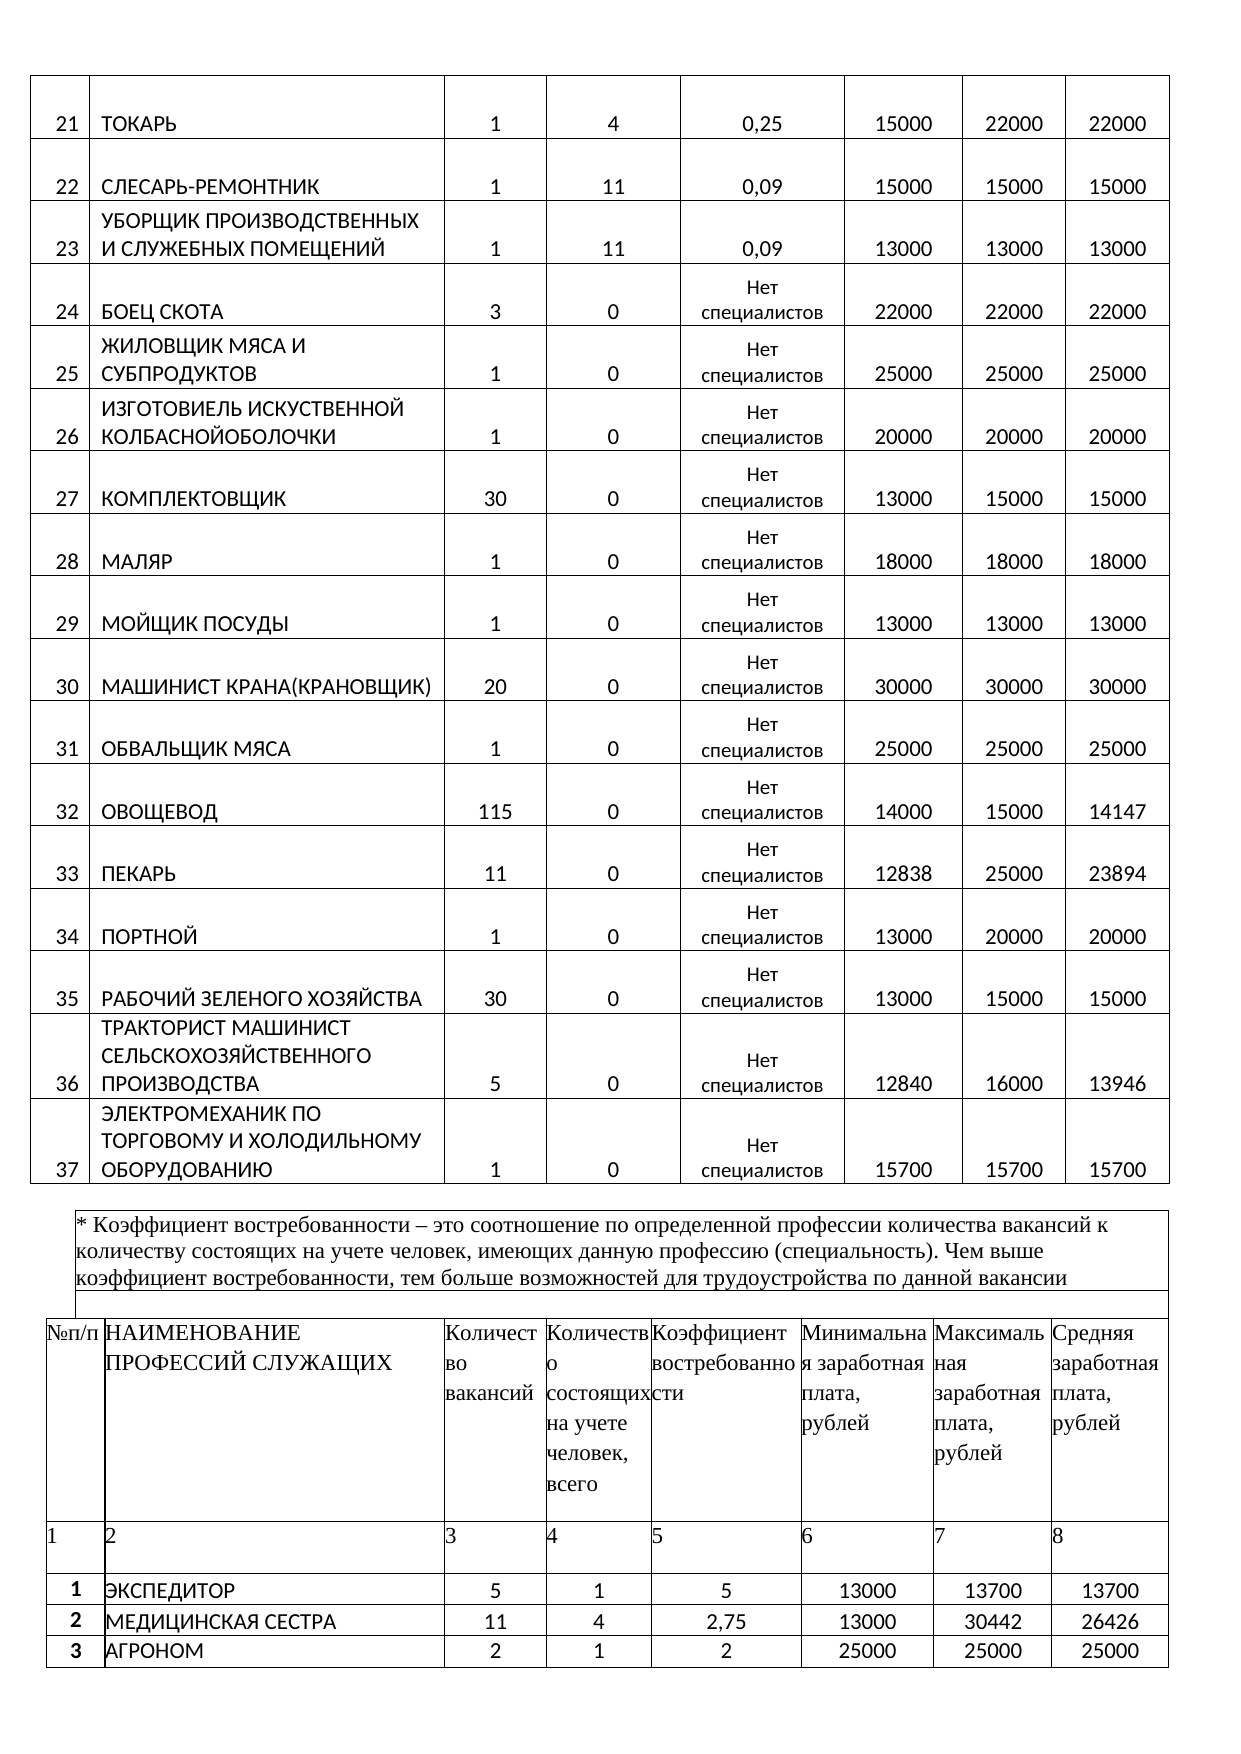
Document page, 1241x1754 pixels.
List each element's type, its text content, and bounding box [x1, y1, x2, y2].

table_cell 34 [31, 889, 89, 950]
table_cell 0 [547, 701, 680, 762]
table_cell 21 [31, 76, 89, 137]
table_cell 0,25 [681, 76, 844, 137]
table_cell Нет специалистов [681, 826, 844, 887]
table_cell ПЕКАРЬ [90, 826, 444, 887]
table_cell 15000 [963, 451, 1065, 512]
table_cell 1 [445, 889, 546, 950]
table_cell ИЗГОТОВИЕЛЬ ИСКУСТВЕННОЙ КОЛБАСНОЙОБОЛОЧКИ [90, 389, 444, 450]
table_cell 4 [547, 1605, 651, 1635]
table_cell 1 [445, 76, 546, 137]
table_cell 27 [31, 451, 89, 512]
table_cell 25000 [845, 701, 962, 762]
table_cell 13000 [845, 576, 962, 637]
table_cell 3 [445, 1522, 546, 1573]
table_cell 1 [445, 576, 546, 637]
table_cell 11 [547, 201, 680, 262]
table_cell 22000 [1066, 76, 1169, 137]
table_cell 3 [445, 264, 546, 325]
table_cell 2 [445, 1636, 546, 1667]
table_cell ЭЛЕКТРОМЕХАНИК ПО ТОРГОВОМУ И ХОЛОДИЛЬНОМУ ОБОРУДОВАНИЮ [90, 1099, 444, 1183]
table_cell ТРАКТОРИСТ МАШИНИСТ СЕЛЬСКОХОЗЯЙСТВЕННОГО ПРОИЗВОДСТВА [90, 1014, 444, 1098]
table_cell 13700 [1052, 1574, 1168, 1604]
table_cell 115 [445, 764, 546, 825]
table_cell 5 [652, 1522, 801, 1573]
table_cell 0 [547, 326, 680, 387]
table_cell 5 [652, 1574, 801, 1604]
table_cell 15000 [963, 764, 1065, 825]
table_cell Нет специалистов [681, 951, 844, 1012]
table_cell 1 [445, 514, 546, 575]
table_cell 26 [31, 389, 89, 450]
table_cell Максимальная заработная плата, рублей [934, 1319, 1051, 1521]
table_cell 0 [547, 951, 680, 1012]
table_cell 25000 [963, 701, 1065, 762]
table_cell 36 [31, 1014, 89, 1098]
table_cell 20000 [845, 389, 962, 450]
table_cell НАИМЕНОВАНИЕ ПРОФЕССИЙ СЛУЖАЩИХ [106, 1319, 444, 1521]
table_cell 11 [547, 139, 680, 200]
table_cell 22000 [963, 264, 1065, 325]
table_cell 0 [547, 514, 680, 575]
table_cell 1 [547, 1636, 651, 1667]
table_cell 13000 [845, 951, 962, 1012]
table_cell Нет специалистов [681, 514, 844, 575]
table_cell МАЛЯР [90, 514, 444, 575]
table_cell 0 [547, 576, 680, 637]
table_cell 1 [47, 1574, 104, 1604]
table_cell 29 [31, 576, 89, 637]
table_cell 22000 [963, 76, 1065, 137]
table_cell МОЙЩИК ПОСУДЫ [90, 576, 444, 637]
table_cell ПОРТНОЙ [90, 889, 444, 950]
table_cell 23894 [1066, 826, 1169, 887]
table_cell 0 [547, 389, 680, 450]
table_cell Нет специалистов [681, 1099, 844, 1183]
table_cell 15700 [845, 1099, 962, 1183]
table_cell 2 [652, 1636, 801, 1667]
table_cell Количество состоящих на учете человек, всего [547, 1319, 651, 1521]
table_cell 28 [31, 514, 89, 575]
table_cell 1 [445, 701, 546, 762]
table_cell 22 [31, 139, 89, 200]
table_cell 30 [31, 639, 89, 700]
table_cell 33 [31, 826, 89, 887]
table_cell 11 [445, 826, 546, 887]
table_cell 25000 [802, 1636, 933, 1667]
table_cell 4 [547, 1522, 651, 1573]
table_cell Нет специалистов [681, 389, 844, 450]
table_cell 18000 [1066, 514, 1169, 575]
table_cell 2 [106, 1522, 444, 1573]
table_cell 30000 [845, 639, 962, 700]
table_cell 0 [547, 264, 680, 325]
table_cell Нет специалистов [681, 764, 844, 825]
table_cell БОЕЦ СКОТА [90, 264, 444, 325]
table_cell №п/п [47, 1319, 104, 1521]
table_cell 1 [445, 139, 546, 200]
table_cell 22000 [845, 264, 962, 325]
table_cell 20000 [963, 389, 1065, 450]
table_cell 24 [31, 264, 89, 325]
table_cell 15000 [963, 951, 1065, 1012]
table_cell 0 [547, 764, 680, 825]
table_cell 25000 [963, 826, 1065, 887]
table_cell Нет специалистов [681, 326, 844, 387]
table_cell 25000 [1066, 701, 1169, 762]
table_cell 15700 [963, 1099, 1065, 1183]
table_cell Нет специалистов [681, 889, 844, 950]
table_cell РАБОЧИЙ ЗЕЛЕНОГО ХОЗЯЙСТВА [90, 951, 444, 1012]
table_cell 20000 [1066, 389, 1169, 450]
table_cell 15000 [1066, 451, 1169, 512]
table_cell 0 [547, 1014, 680, 1098]
table_cell 14000 [845, 764, 962, 825]
table_cell 35 [31, 951, 89, 1012]
table_cell 5 [445, 1014, 546, 1098]
table_cell 1 [47, 1522, 104, 1573]
table_cell Нет специалистов [681, 576, 844, 637]
table_header * Коэффициент востребованности – это соотношение по определенной профессии количества вакансий к количеству состоящих на учете человек, имеющих данную профессию (специальность). Чем выше коэффициент востребованности, тем больше возможностей для трудоустройства по данной вакансии [76, 1211, 1168, 1290]
table_cell 25 [31, 326, 89, 387]
table_cell [76, 1291, 1168, 1318]
table_cell 15700 [1066, 1099, 1169, 1183]
table_cell 2 [47, 1605, 104, 1635]
table_cell 13000 [1066, 576, 1169, 637]
table_cell 5 [445, 1574, 546, 1604]
table_cell Средняя заработная плата, рублей [1052, 1319, 1168, 1521]
table_cell 0 [547, 451, 680, 512]
table_cell 26426 [1052, 1605, 1168, 1635]
table_cell 1 [445, 201, 546, 262]
table_cell 8 [1052, 1522, 1168, 1573]
table_cell 15000 [963, 139, 1065, 200]
table_cell Нет специалистов [681, 264, 844, 325]
table_cell 13000 [845, 201, 962, 262]
table_cell 30442 [934, 1605, 1051, 1635]
table_cell КОМПЛЕКТОВЩИК [90, 451, 444, 512]
table_cell 4 [547, 76, 680, 137]
table_cell 18000 [845, 514, 962, 575]
table_cell 2,75 [652, 1605, 801, 1635]
table_cell 20000 [1066, 889, 1169, 950]
table_cell 31 [31, 701, 89, 762]
table_cell МАШИНИСТ КРАНА(КРАНОВЩИК) [90, 639, 444, 700]
table_cell 14147 [1066, 764, 1169, 825]
table_cell 1 [445, 1099, 546, 1183]
table_cell 23 [31, 201, 89, 262]
table_cell 13000 [802, 1574, 933, 1604]
table_cell УБОРЩИК ПРОИЗВОДСТВЕННЫХ И СЛУЖЕБНЫХ ПОМЕЩЕНИЙ [90, 201, 444, 262]
table_cell 6 [802, 1522, 933, 1573]
table_cell 13000 [845, 451, 962, 512]
table_cell 25000 [1052, 1636, 1168, 1667]
table_cell 16000 [963, 1014, 1065, 1098]
table_cell 15000 [1066, 951, 1169, 1012]
table_cell ОВОЩЕВОД [90, 764, 444, 825]
table_cell 3 [47, 1636, 104, 1667]
table_cell ОБВАЛЬЩИК МЯСА [90, 701, 444, 762]
table_cell 25000 [1066, 326, 1169, 387]
table_cell СЛЕСАРЬ-РЕМОНТНИК [90, 139, 444, 200]
table_cell 13700 [934, 1574, 1051, 1604]
table_cell 13000 [802, 1605, 933, 1635]
table_cell 30000 [963, 639, 1065, 700]
table_cell 13000 [963, 201, 1065, 262]
table_cell 15000 [845, 139, 962, 200]
table_cell 15000 [845, 76, 962, 137]
table_cell 1 [445, 326, 546, 387]
table_cell 1 [547, 1574, 651, 1604]
table_cell 25000 [845, 326, 962, 387]
table_cell 12838 [845, 826, 962, 887]
table_cell 0 [547, 826, 680, 887]
table_cell 15000 [1066, 139, 1169, 200]
table_cell 0 [547, 639, 680, 700]
table_cell 12840 [845, 1014, 962, 1098]
table_cell 13946 [1066, 1014, 1169, 1098]
table_cell МЕДИЦИНСКАЯ СЕСТРА [106, 1605, 444, 1635]
table_cell 13000 [963, 576, 1065, 637]
table_cell ЭКСПЕДИТОР [106, 1574, 444, 1604]
table_cell 13000 [845, 889, 962, 950]
table_cell 25000 [934, 1636, 1051, 1667]
table_cell ТОКАРЬ [90, 76, 444, 137]
table_cell 20 [445, 639, 546, 700]
table_cell 25000 [963, 326, 1065, 387]
table_cell 32 [31, 764, 89, 825]
table_cell 1 [445, 389, 546, 450]
table_cell Нет специалистов [681, 1014, 844, 1098]
table_cell 30000 [1066, 639, 1169, 700]
table_cell 18000 [963, 514, 1065, 575]
table_cell 0,09 [681, 201, 844, 262]
table_cell ЖИЛОВЩИК МЯСА И СУБПРОДУКТОВ [90, 326, 444, 387]
table_cell АГРОНОМ [106, 1636, 444, 1667]
table_cell Нет специалистов [681, 701, 844, 762]
table_cell Минимальная заработная плата, рублей [802, 1319, 933, 1521]
table_cell Нет специалистов [681, 639, 844, 700]
table_cell 0 [547, 1099, 680, 1183]
table_cell 0,09 [681, 139, 844, 200]
table_cell 30 [445, 451, 546, 512]
table_cell Нет специалистов [681, 451, 844, 512]
table_cell 37 [31, 1099, 89, 1183]
table_cell Коэффициент востребованности [652, 1319, 801, 1521]
table_cell 30 [445, 951, 546, 1012]
table_cell 7 [934, 1522, 1051, 1573]
table_cell 22000 [1066, 264, 1169, 325]
table_cell 13000 [1066, 201, 1169, 262]
table_cell Количество вакансий [445, 1319, 546, 1521]
table_cell 0 [547, 889, 680, 950]
table_cell 11 [445, 1605, 546, 1635]
table_cell 20000 [963, 889, 1065, 950]
